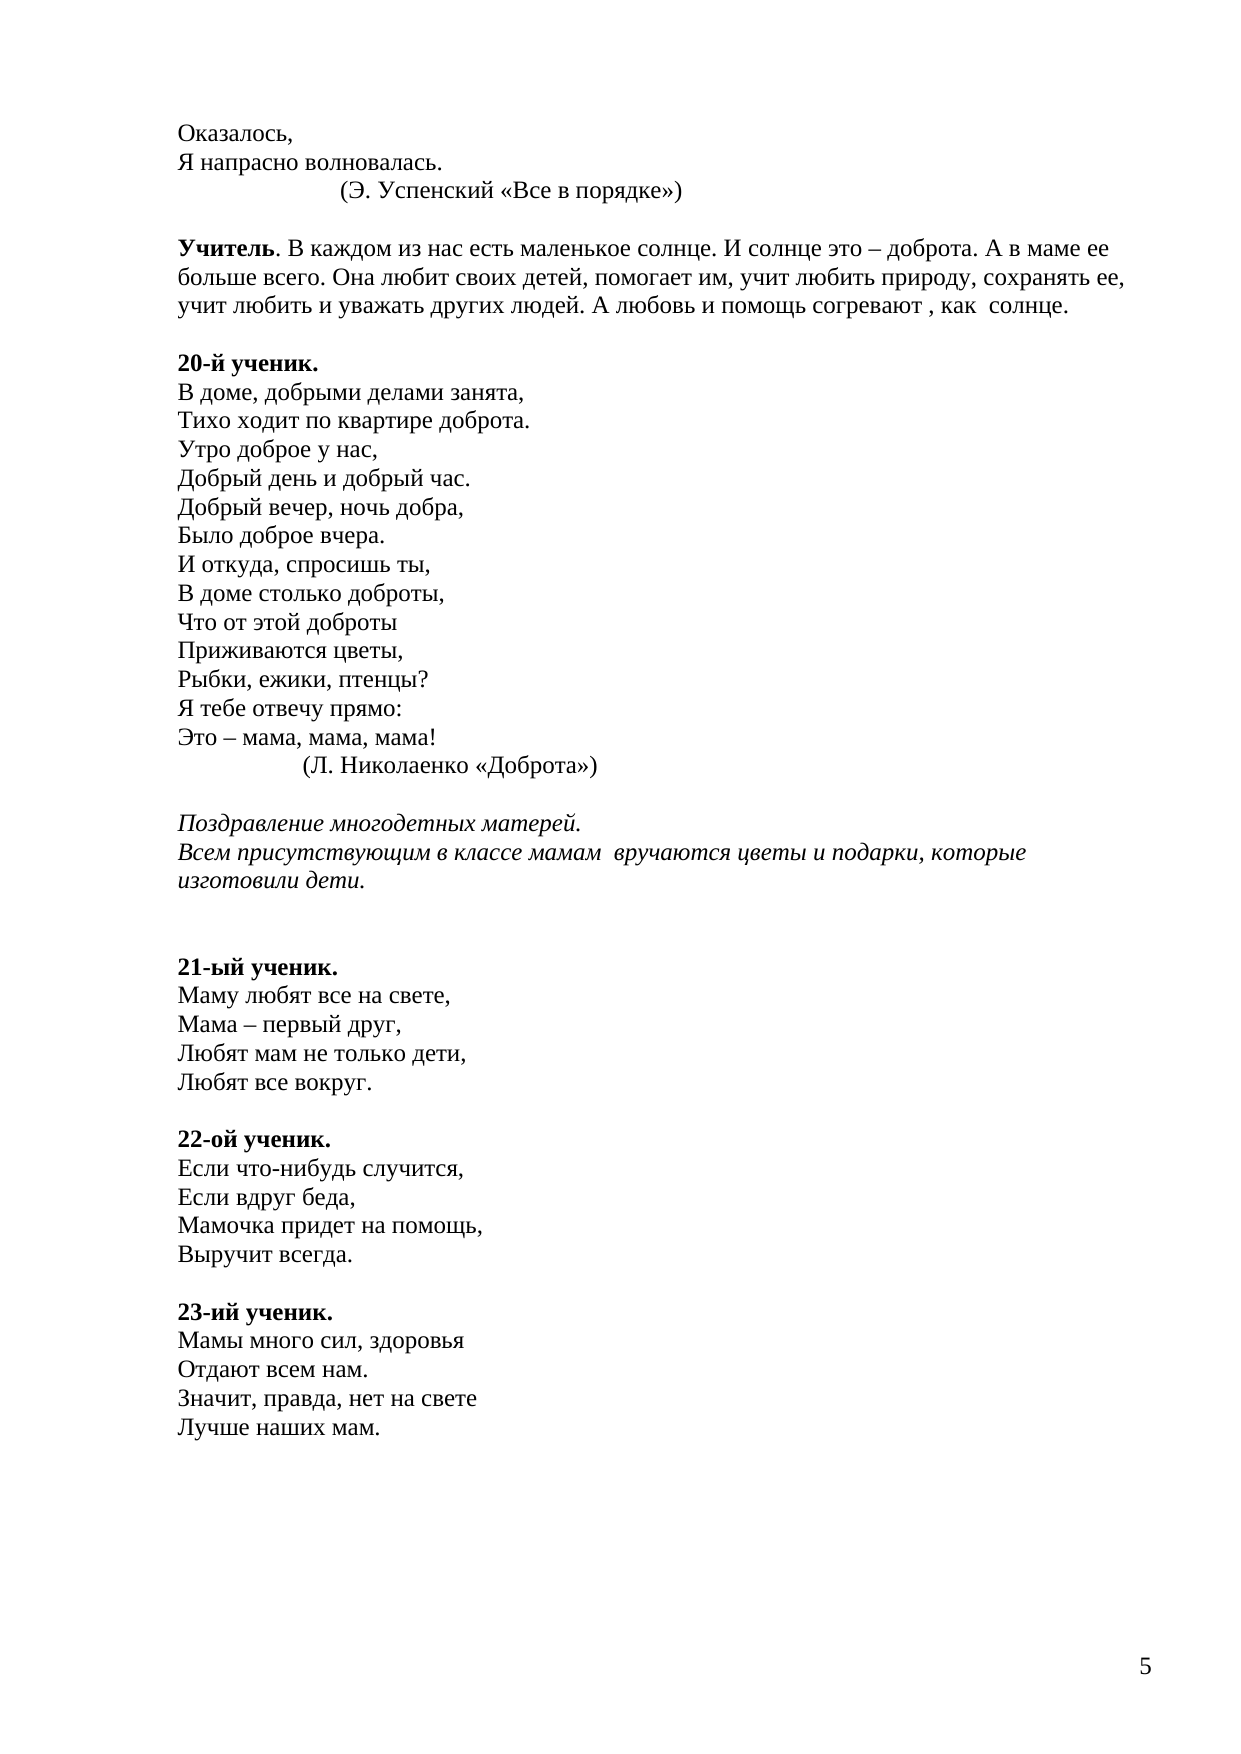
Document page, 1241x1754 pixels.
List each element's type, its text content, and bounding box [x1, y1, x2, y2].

text Что от этой доброты [177, 607, 1152, 636]
text Если вдруг беда, [177, 1182, 1152, 1211]
text Маму любят все на свете, [177, 981, 1152, 1009]
text Если что-нибудь случится, [177, 1153, 1152, 1182]
text 21-ый ученик. [177, 952, 1152, 981]
text Любят мам не только дети, [177, 1038, 1152, 1067]
text Это – мама, мама, мама! [177, 722, 1152, 751]
text Мамочка придет на помощь, [177, 1211, 1152, 1239]
text Добрый вечер, ночь добра, [177, 492, 1152, 521]
text Приживаются цветы, [177, 636, 1152, 664]
text Лучше наших мам. [177, 1412, 1152, 1441]
text Отдают всем нам. [177, 1354, 1152, 1383]
text Оказалось, [177, 118, 1152, 147]
text Значит, правда, нет на свете [177, 1383, 1152, 1412]
text Выручит всегда. [177, 1239, 1152, 1268]
text В доме столько доброты, [177, 578, 1152, 607]
text (Э. Успенский «Все в порядке») [177, 176, 1152, 204]
text 22-ой ученик. [177, 1124, 1152, 1153]
text 20-й ученик. [177, 348, 1152, 377]
text И откуда, спросишь ты, [177, 549, 1152, 578]
text Утро доброе у нас, [177, 434, 1152, 463]
text 23-ий ученик. [177, 1297, 1152, 1326]
text (Л. Николаенко «Доброта») [177, 751, 1152, 779]
text Тихо ходит по квартире доброта. [177, 406, 1152, 434]
text Мамы много сил, здоровья [177, 1326, 1152, 1354]
text Добрый день и добрый час. [177, 463, 1152, 492]
text Всем присутствующим в классе мамам вручаются цветы и подарки, которые изготовили дети. [177, 837, 1152, 894]
text Любят все вокруг. [177, 1067, 1152, 1096]
text Я напрасно волновалась. [177, 147, 1152, 176]
text Учитель. В каждом из нас есть маленькое солнце. И солнце это – доброта. А в маме ее больше всего. Она любит своих детей, помогает им, учит любить природу, сохранять ее, учит любить и уважать других людей. А любовь и помощь согревают , как солнце. [177, 233, 1152, 319]
text Поздравление многодетных матерей. [177, 808, 1152, 837]
text Было доброе вчера. [177, 521, 1152, 549]
text Мама – первый друг, [177, 1009, 1152, 1038]
text Рыбки, ежики, птенцы? [177, 664, 1152, 693]
text В доме, добрыми делами занята, [177, 377, 1152, 406]
text Я тебе отвечу прямо: [177, 693, 1152, 722]
